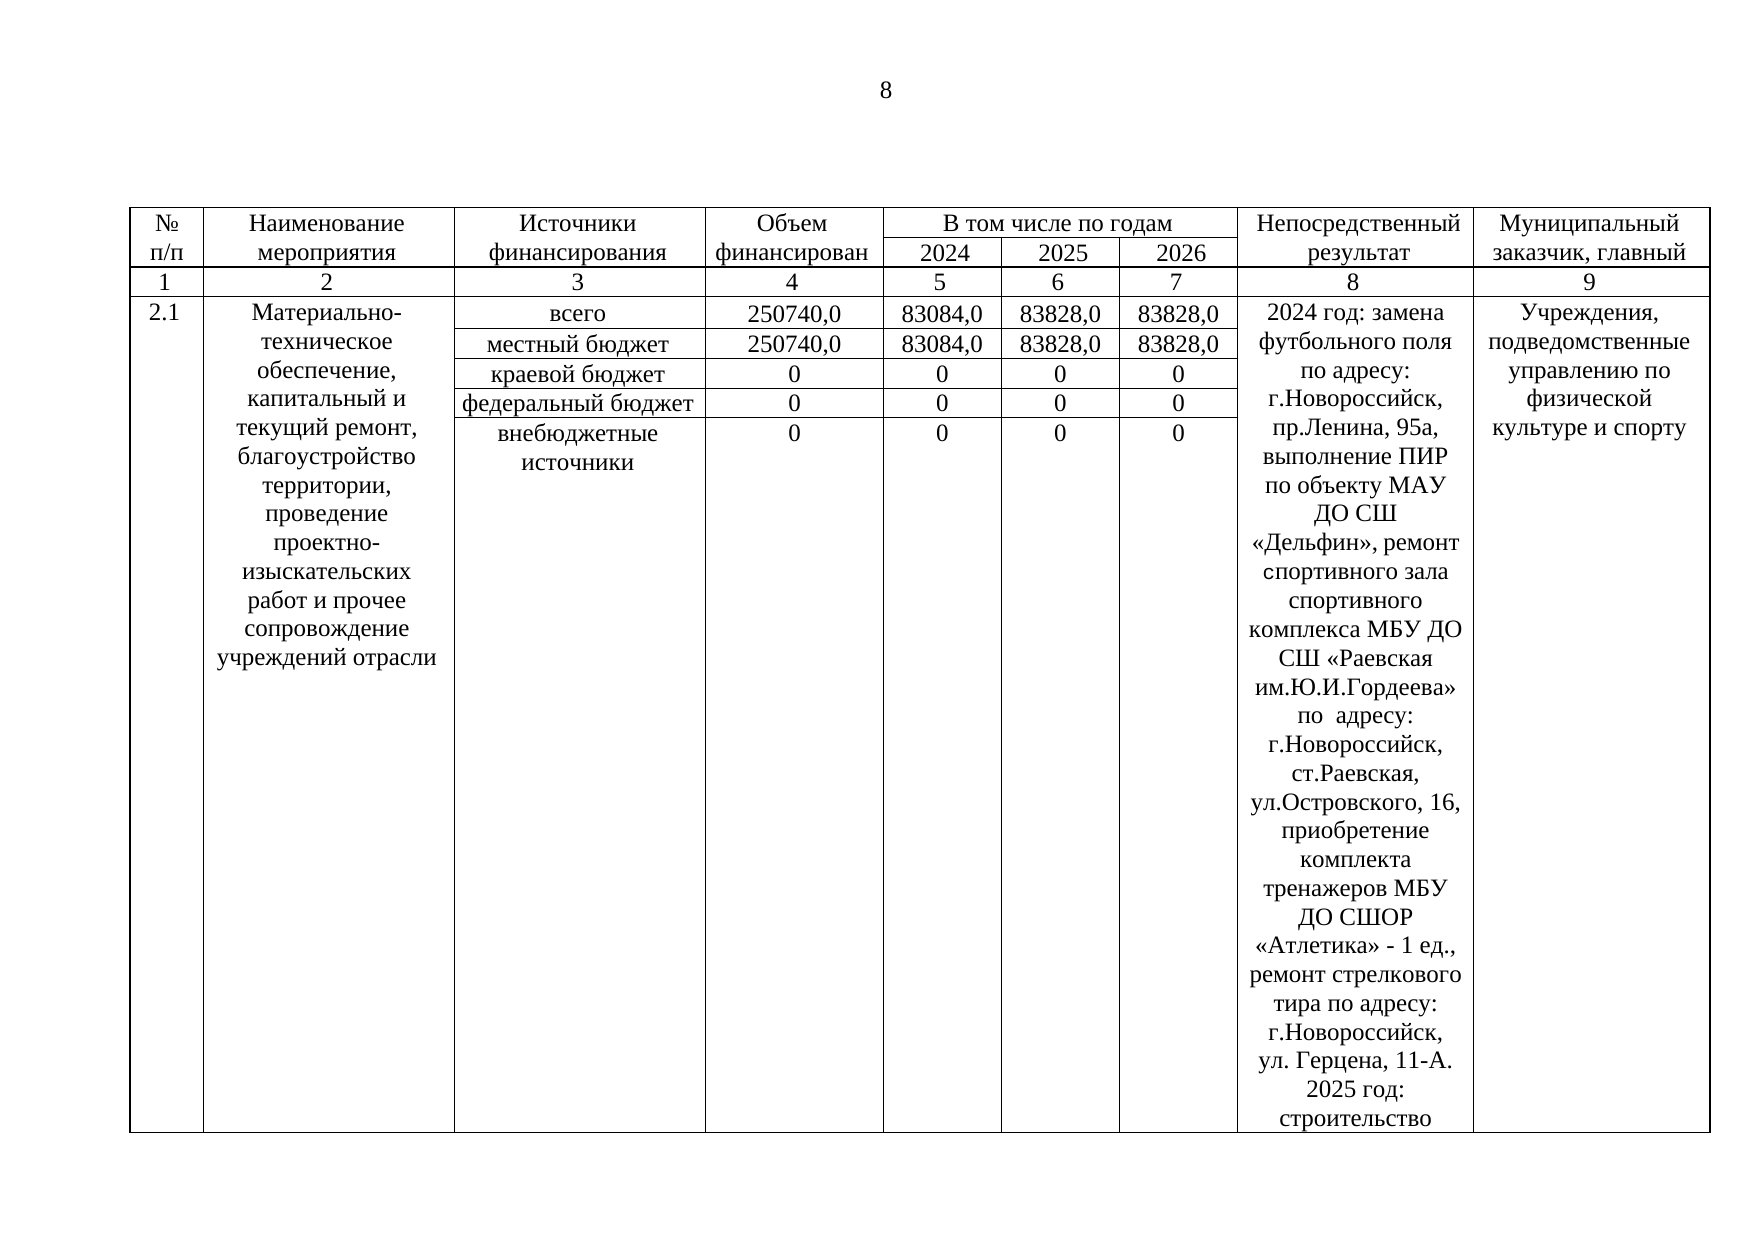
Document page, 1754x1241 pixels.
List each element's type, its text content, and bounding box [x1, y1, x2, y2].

table_cell внебюджетные источники [455, 418, 705, 1132]
table_header № п/п [131, 208, 203, 266]
table_cell 0 [884, 418, 1001, 1132]
table_cell всего [455, 297, 705, 328]
table_cell 9 [1474, 268, 1709, 296]
table_cell 250740,0 [706, 297, 883, 328]
table_cell 6 [1002, 268, 1119, 296]
table_cell 2026 [1120, 238, 1237, 266]
table_cell 0 [884, 359, 1001, 387]
table_cell 83084,0 [884, 329, 1001, 358]
table_cell 0 [1002, 389, 1119, 417]
table_cell 7 [1120, 268, 1237, 296]
table_cell 0 [1002, 359, 1119, 387]
table_cell 250740,0 [706, 329, 883, 358]
table_cell 2.1 [131, 297, 203, 1132]
table_cell 83828,0 [1002, 297, 1119, 328]
table_cell 0 [1120, 359, 1237, 387]
table_cell 2024 [884, 238, 1001, 266]
table_header Наименование мероприятия [204, 208, 454, 266]
table_header В том числе по годам [884, 208, 1237, 237]
table_cell 2024 год: замена футбольного поля по адресу: г.Новороссийск, пр.Ленина, 95а, выполнение ПИР по объекту МАУ ДО СШ «Дельфин», ремонт спортивного зала спортивного комплекса МБУ ДО СШ «Раевская им.Ю.И.Гордеева» по адресу: г.Новороссийск, ст.Раевская, ул.Островского, 16, приобретение комплекта тренажеров МБУ ДО СШОР «Атлетика» - 1 ед., ремонт стрелкового тира по адресу: г.Новороссийск, ул. Герцена, 11-А. 2025 год: строительство футбольного поля по адресу: г.Новороссийск, пр.Ленина, 95а, ремонт стрелкового тира по адресу: г.Новороссийск, ул. Герцена, 11-А, 2026 год: замена футбольного поля по периметру стадиона «Южный» по адресу: г.Новороссийск, пр.Ленина,97, ремонт спортивного комплекса МБУ ДО СШ «Раевская имени Ю.И.Гордеева»: г.Новороссийск, ст.Раевская, ул.Островского, 16. Ремонт спортивных площадок: 2024 год – 3 ед., 2025 год – 4 ед., 2026 год – 4 ед. [1238, 297, 1473, 1132]
table_cell Учреждения, подведомственные управлению по физической культуре и спорту [1474, 297, 1709, 1132]
table_cell краевой бюджет [455, 359, 705, 387]
table_cell 4 [706, 268, 883, 296]
table_cell 8 [1238, 268, 1473, 296]
table_cell местный бюджет [455, 329, 705, 358]
table_cell 83828,0 [1120, 329, 1237, 358]
table_header Источники финансирования [455, 208, 705, 266]
table_cell 0 [1120, 418, 1237, 1132]
table_header Объем финансирования всего (тыс.руб) [706, 208, 883, 266]
table_cell 2025 [1002, 238, 1119, 266]
table_cell 0 [706, 418, 883, 1132]
table_cell Материально-техническое обеспечение, капитальный и текущий ремонт, благоустройство территории, проведение проектно-изыскательских работ и прочее сопровождение учреждений отрасли [204, 297, 454, 1132]
table_cell 0 [706, 359, 883, 387]
table_cell 0 [706, 389, 883, 417]
table_cell 5 [884, 268, 1001, 296]
table_header Муниципальный заказчик, главный распорядитель (распорядитель) бюджетных средств, исполнитель [1474, 208, 1709, 266]
table_cell 83828,0 [1002, 329, 1119, 358]
table_cell 0 [1002, 418, 1119, 1132]
table_cell 1 [131, 268, 203, 296]
table_cell 0 [884, 389, 1001, 417]
table_cell 0 [1120, 389, 1237, 417]
table_cell федеральный бюджет [455, 389, 705, 417]
table_cell 2 [204, 268, 454, 296]
table_cell 83084,0 [884, 297, 1001, 328]
table_cell 3 [455, 268, 705, 296]
table_cell 83828,0 [1120, 297, 1237, 328]
table_header Непосредственный результат реализации мероприятия [1238, 208, 1473, 266]
